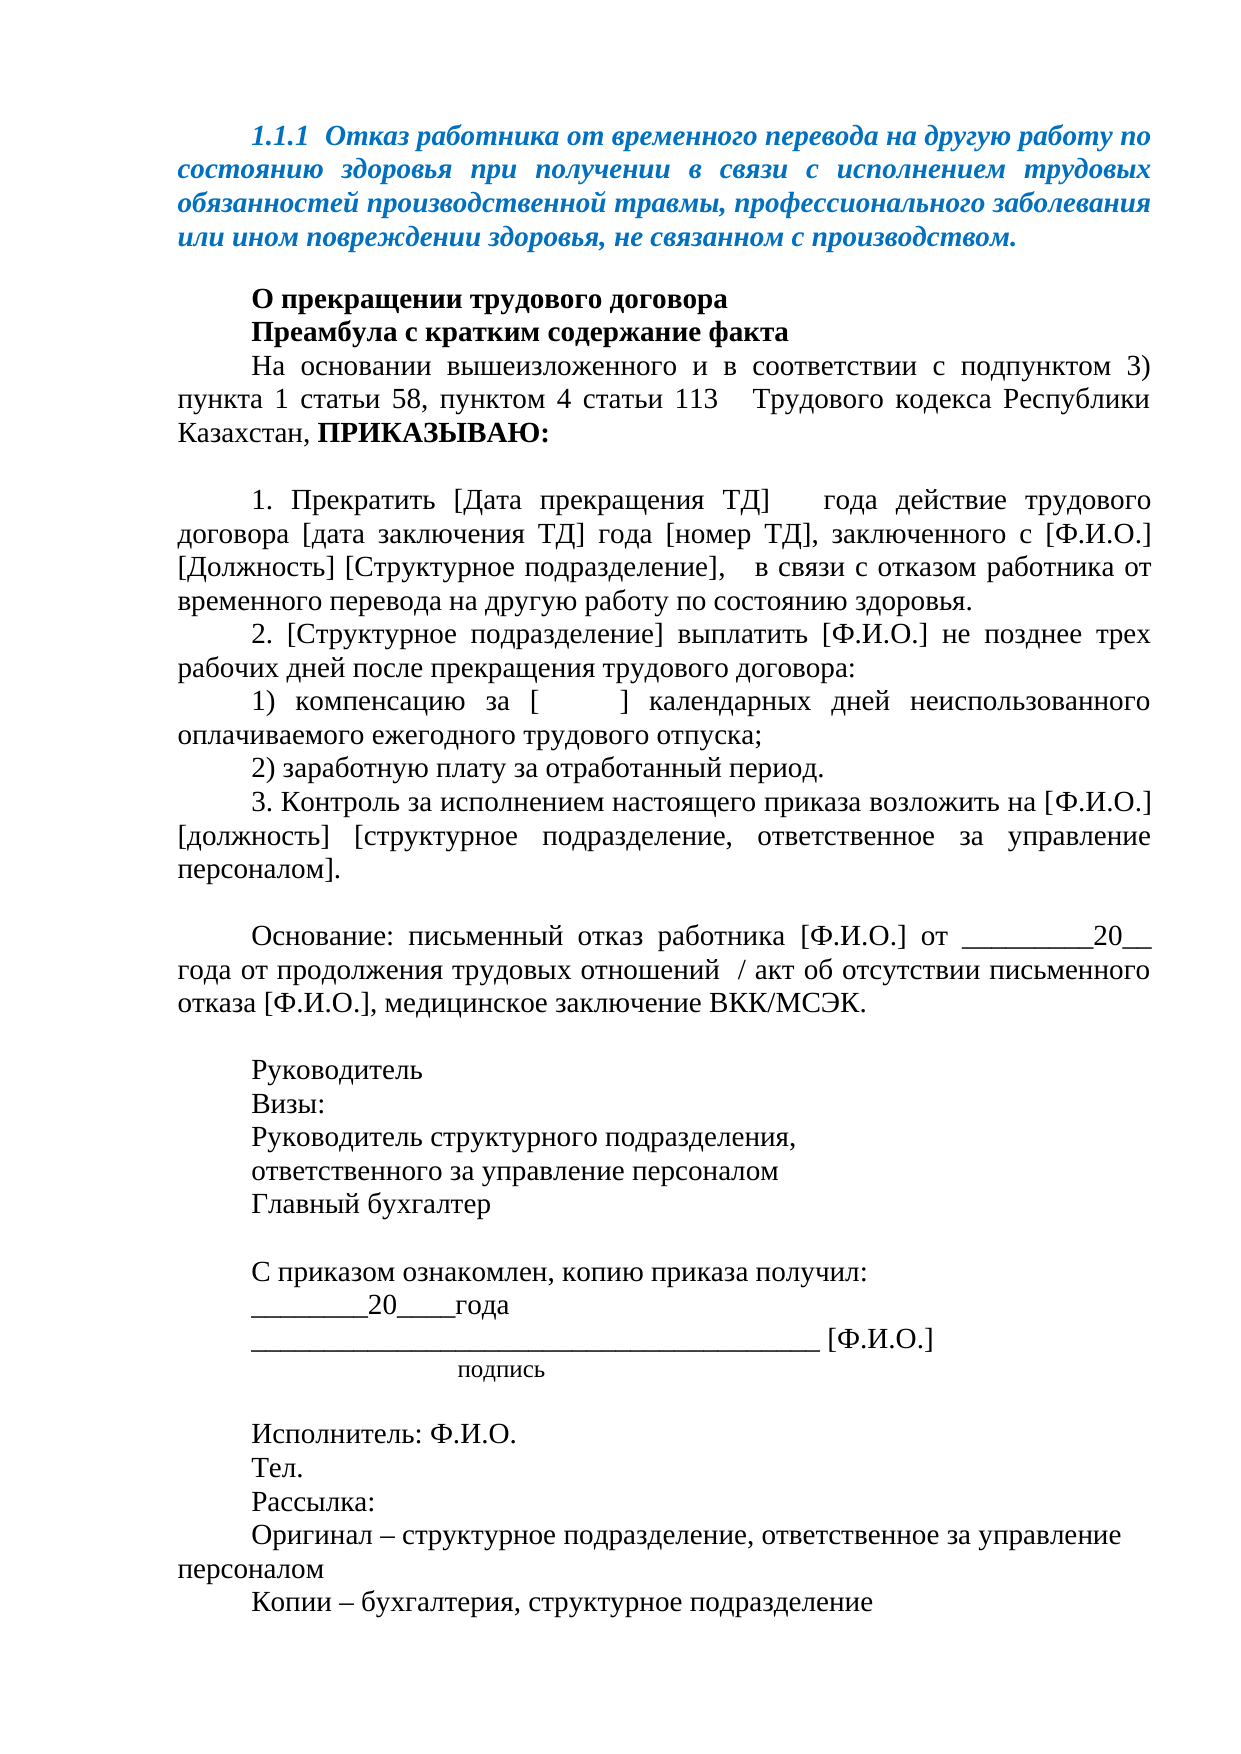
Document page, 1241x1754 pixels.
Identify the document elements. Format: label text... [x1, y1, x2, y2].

list _______________________________________ [Ф.И.О.] [177, 1321, 1152, 1354]
subtitle Отказ работника от временного перевода на другую работу по состоянию здоровья при получении в связи с исполнением трудовых обязанностей производственной травмы, профессионального заболевания или ином повреждении здоровья, не связанном с производством. [177, 118, 1152, 252]
text Копии – бухгалтерия, структурное подразделение [177, 1584, 1152, 1618]
text 1. Прекратить [Дата прекращения ТД] года действие трудового договора [дата заключения ТД] года [номер ТД], заключенного с [Ф.И.О.] [Должность] [Структурное подразделение], в связи с отказом работника от временного перевода на другую работу по состоянию здоровья. [177, 482, 1152, 616]
text С приказом ознакомлен, копию приказа получил: [177, 1254, 1152, 1287]
text Визы: [177, 1086, 1152, 1119]
text Руководитель структурного подразделения, [177, 1119, 1152, 1153]
text Преамбула с кратким содержание факта [177, 314, 1152, 348]
text Оригинал – структурное подразделение, ответственное за управление персоналом [177, 1517, 1152, 1584]
list подпись [177, 1354, 1152, 1383]
text 2) заработную плату за отработанный период. [177, 751, 1152, 784]
text 2. [Структурное подразделение] выплатить [Ф.И.О.] не позднее трех рабочих дней после прекращения трудового договора: [177, 616, 1152, 683]
text 3. Контроль за исполнением настоящего приказа возложить на [Ф.И.О.] [должность] [структурное подразделение, ответственное за управление персоналом]. [177, 784, 1152, 885]
text Главный бухгалтер [177, 1187, 1152, 1220]
text ответственного за управление персоналом [177, 1153, 1152, 1187]
list ________20____года [177, 1287, 1152, 1321]
text Тел. [177, 1450, 1152, 1484]
list Руководитель [177, 1052, 1152, 1086]
text На основании вышеизложенного и в соответствии с подпунктом 3) пункта 1 статьи 58, пунктом 4 статьи 113 Трудового кодекса Республики Казахстан, ПРИКАЗЫВАЮ: [177, 348, 1152, 449]
text Рассылка: [177, 1484, 1152, 1517]
text 1) компенсацию за [ ] календарных дней неиспользованного оплачиваемого ежегодного трудового отпуска; [177, 683, 1152, 751]
text Основание: письменный отказ работника [Ф.И.О.] от _________20__ года от продолжения трудовых отношений / акт об отсутствии письменного отказа [Ф.И.О.], медицинское заключение ВКК/МСЭК. [177, 918, 1152, 1019]
text Исполнитель: Ф.И.О. [177, 1417, 1152, 1450]
text О прекращении трудового договора [177, 281, 1152, 314]
